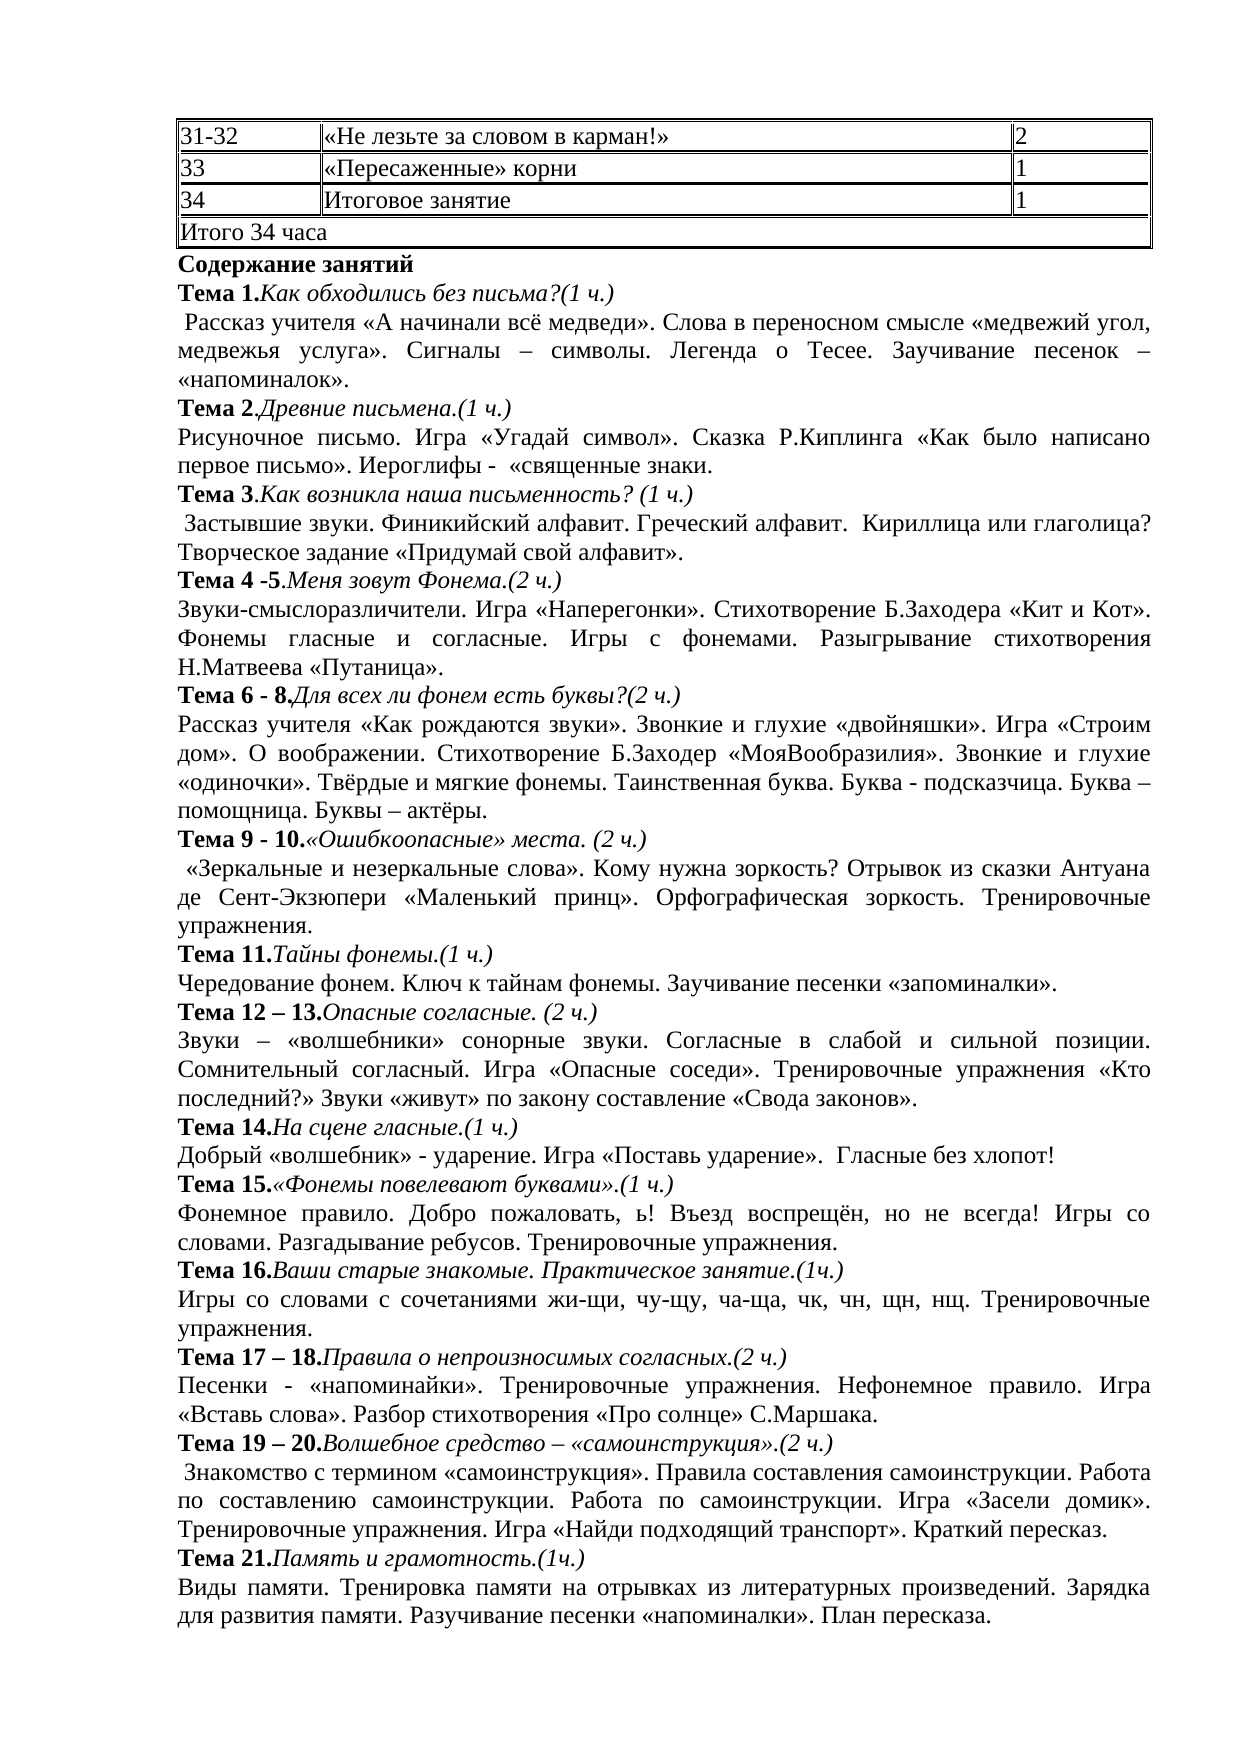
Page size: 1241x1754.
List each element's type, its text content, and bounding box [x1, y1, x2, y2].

text Тема 9 - 10.«Ошибкоопасные» места. (2 ч.) [177, 824, 1152, 853]
text Тема 6 - 8.Для всех ли фонем есть буквы?(2 ч.) [177, 681, 1152, 709]
table_cell 33 [179, 150, 320, 182]
text «Зеркальные и незеркальные слова». Кому нужна зоркость? Отрывок из сказки Антуана де Сент-Экзюпери «Маленький принц». Орфографическая зоркость. Тренировочные упражнения. [177, 853, 1152, 939]
text Знакомство с термином «самоинструкция». Правила составления самоинструкции. Работа по составлению самоинструкции. Работа по самоинструкции. Игра «Засели домик». Тренировочные упражнения. Игра «Найди подходящий транспорт». Краткий пересказ. [177, 1457, 1152, 1543]
text Тема 2.Древние письмена.(1 ч.) [177, 393, 1152, 422]
text Тема 16.Ваши старые знакомые. Практическое занятие.(1ч.) [177, 1256, 1152, 1284]
text Тема 4 -5.Меня зовут Фонема.(2 ч.) [177, 566, 1152, 594]
text Чередование фонем. Ключ к тайнам фонемы. Заучивание песенки «запоминалки». [177, 968, 1152, 997]
table_cell 34 [179, 182, 320, 214]
table_cell Итого 34 часа [179, 214, 1150, 246]
text Звуки – «волшебники» сонорные звуки. Согласные в слабой и сильной позиции. Сомнительный согласный. Игра «Опасные соседи». Тренировочные упражнения «Кто последний?» Звуки «живут» по закону составление «Свода законов». [177, 1026, 1152, 1112]
text Игры со словами с сочетаниями жи-щи, чу-щу, ча-ща, чк, чн, щн, нщ. Тренировочные упражнения. [177, 1284, 1152, 1342]
table_cell 1 [1014, 150, 1150, 182]
text Тема 14.На сцене гласные.(1 ч.) [177, 1112, 1152, 1141]
table_cell 1 [1014, 182, 1150, 214]
text Песенки - «напоминайки». Тренировочные упражнения. Нефонемное правило. Игра «Вставь слова». Разбор стихотворения «Про солнце» С.Маршака. [177, 1371, 1152, 1428]
text Тема 12 – 13.Опасные согласные. (2 ч.) [177, 997, 1152, 1026]
text Тема 19 – 20.Волшебное средство – «самоинструкция».(2 ч.) [177, 1428, 1152, 1457]
text Застывшие звуки. Финикийский алфавит. Греческий алфавит. Кириллица или глаголица? Творческое задание «Придумай свой алфавит». [177, 508, 1152, 566]
text Тема 11.Тайны фонемы.(1 ч.) [177, 939, 1152, 968]
table_cell 2 [1013, 122, 1150, 150]
table_cell Итоговое занятие [323, 185, 1011, 214]
text Виды памяти. Тренировка памяти на отрывках из литературных произведений. Зарядка для развития памяти. Разучивание песенки «напоминалки». План пересказа. [177, 1572, 1152, 1629]
text Рассказ учителя «А начинали всё медведи». Слова в переносном смысле «медвежий угол, медвежья услуга». Сигналы – символы. Легенда о Тесее. Заучивание песенок – «напоминалок». [177, 307, 1152, 393]
text Тема 3.Как возникла наша письменность? (1 ч.) [177, 479, 1152, 508]
text Добрый «волшебник» - ударение. Игра «Поставь ударение». Гласные без хлопот! [177, 1141, 1152, 1169]
text Тема 21.Память и грамотность.(1ч.) [177, 1543, 1152, 1572]
text Фонемное правило. Добро пожаловать, ь! Въезд воспрещён, но не всегда! Игры со словами. Разгадывание ребусов. Тренировочные упражнения. [177, 1198, 1152, 1256]
text Тема 17 – 18.Правила о непроизносимых согласных.(2 ч.) [177, 1342, 1152, 1371]
text Содержание занятий [177, 249, 1152, 278]
text Рассказ учителя «Как рождаются звуки». Звонкие и глухие «двойняшки». Игра «Строим дом». О воображении. Стихотворение Б.Заходер «МояВообразилия». Звонкие и глухие «одиночки». Твёрдые и мягкие фонемы. Таинственная буква. Буква - подсказчица. Буква – помощница. Буквы – актёры. [177, 709, 1152, 824]
table_cell 31-32 [179, 122, 321, 150]
text Звуки-смыслоразличители. Игра «Наперегонки». Стихотворение Б.Заходера «Кит и Кот». Фонемы гласные и согласные. Игры с фонемами. Разыгрывание стихотворения Н.Матвеева «Путаница». [177, 594, 1152, 681]
text Рисуночное письмо. Игра «Угадай символ». Сказка Р.Киплинга «Как было написано первое письмо». Иероглифы - «священные знаки. [177, 422, 1152, 479]
text Тема 15.«Фонемы повелевают буквами».(1 ч.) [177, 1169, 1152, 1198]
table_cell «Не лезьте за словом в карман!» [321, 122, 1012, 150]
text Тема 1.Как обходились без письма?(1 ч.) [177, 278, 1152, 307]
table_cell «Пересаженные» корни [323, 154, 1011, 182]
